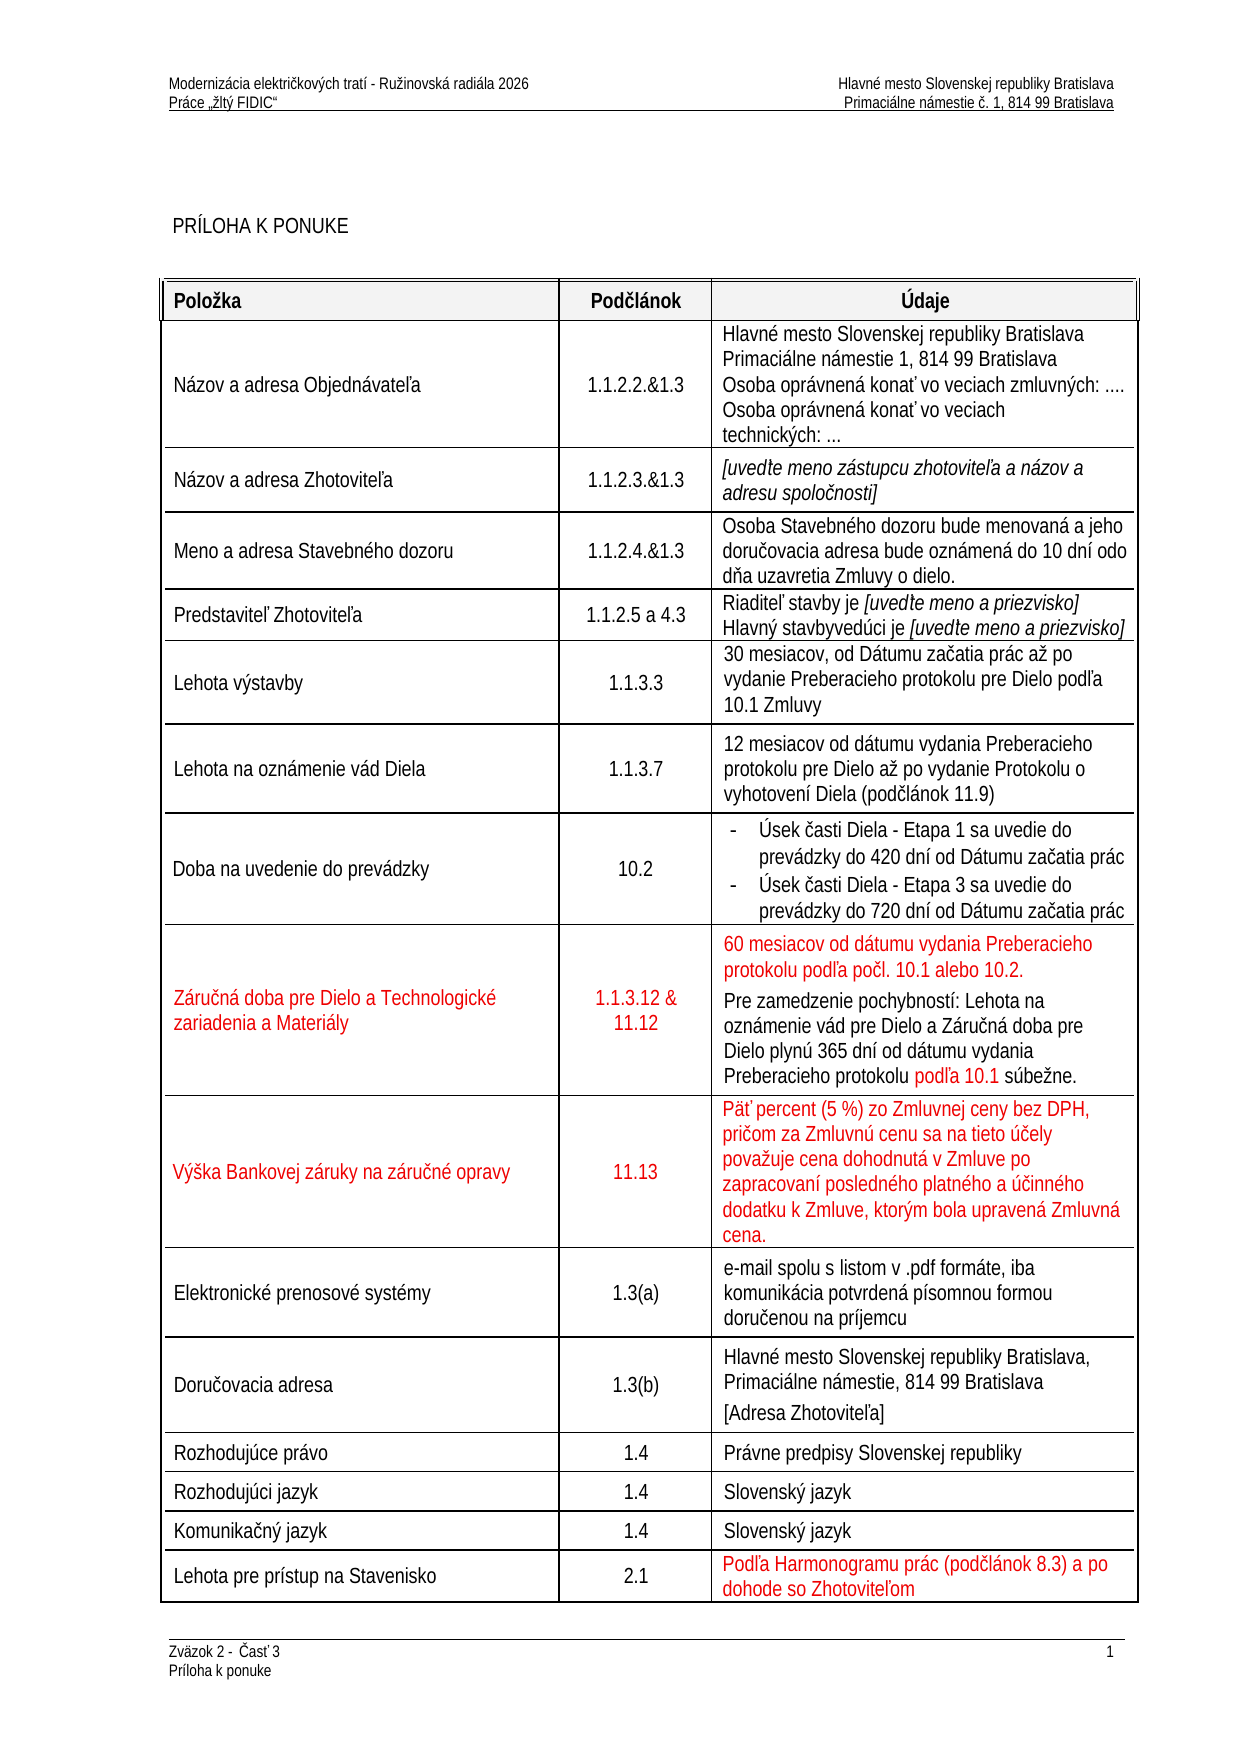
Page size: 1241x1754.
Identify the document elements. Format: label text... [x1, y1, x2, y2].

table_cell 1.3(b) [560, 1338, 711, 1432]
table_cell 60 mesiacov od dátumu vydania Preberacieho protokolu podľa počl. 10.1 alebo 10.2. Pre zamedzenie pochybností: Lehota na oznámenie vád pre Dielo a Záručná doba pre Dielo plynú 365 dní od dátumu vydania Preberacieho protokolu podľa 10.1 súbežne. [712, 924, 1137, 1094]
table_cell Lehota na oznámenie vád Diela [162, 723, 558, 812]
table_cell 1.1.2.3.&1.3 [560, 448, 711, 511]
table_cell Úsek časti Diela - Etapa 1 sa uvedie do prevádzky do 420 dní od Dátumu začatia prác Úsek časti Diela - Etapa 3 sa uvedie do prevádzky do 720 dní od Dátumu začatia prác [712, 812, 1137, 923]
table_cell [uveďte meno zástupcu zhotoviteľa a názov a adresu spoločnosti] [712, 447, 1137, 511]
table_cell Riaditeľ stavby je [uveďte meno a priezvisko] Hlavný stavbyvedúci je [uveďte meno a priezvisko] [712, 588, 1137, 640]
table_cell 1.1.2.2.&1.3 [560, 321, 711, 447]
table_cell Hlavné mesto Slovenskej republiky Bratislava, Primaciálne námestie, 814 99 Bratislava [Adresa Zhotoviteľa] [712, 1336, 1137, 1432]
table_cell Výška Bankovej záruky na záručné opravy [162, 1095, 558, 1247]
table_cell 2.1 [560, 1551, 711, 1601]
table_cell Doručovacia adresa [162, 1336, 558, 1432]
table_cell 1.1.2.5 a 4.3 [560, 590, 711, 640]
table_cell Údaje [712, 278, 1138, 320]
table_cell Rozhodujúce právo [162, 1432, 558, 1471]
table_cell Komunikačný jazyk [162, 1510, 558, 1549]
table_cell Osoba Stavebného dozoru bude menovaná a jeho doručovacia adresa bude oznámená do 10 dní odo dňa uzavretia Zmluvy o dielo. [712, 511, 1137, 588]
table_cell Doba na uvedenie do prevádzky [162, 812, 558, 923]
table_cell 1.1.3.12 & 11.12 [560, 925, 711, 1094]
table_header PRÍLOHA K PONUKE [161, 175, 1138, 277]
table_cell Podľa Harmonogramu prác (podčlánok 8.3) a po dohode so Zhotoviteľom [712, 1549, 1137, 1601]
table_cell 1.4 [560, 1512, 711, 1549]
table_cell e-mail spolu s listom v .pdf formáte, iba komunikácia potvrdená písomnou formou doručenou na príjemcu [712, 1247, 1137, 1336]
table_cell Slovenský jazyk [712, 1471, 1137, 1510]
table_cell 1.1.3.7 [560, 725, 711, 812]
table_cell Päť percent (5 %) zo Zmluvnej ceny bez DPH, pričom za Zmluvnú cenu sa na tieto účely považuje cena dohodnutá v Zmluve po zapracovaní posledného platného a účinného dodatku k Zmluve, ktorým bola upravená Zmluvná cena. [712, 1095, 1137, 1247]
table_cell Hlavné mesto Slovenskej republiky Bratislava Primaciálne námestie 1, 814 99 Bratislava Osoba oprávnená konať vo veciach zmluvných: .... Osoba oprávnená konať vo veciach technických: ... [712, 321, 1137, 447]
table_cell 10.2 [560, 814, 711, 923]
table_cell Slovenský jazyk [712, 1510, 1137, 1549]
table_cell Predstaviteľ Zhotoviteľa [162, 588, 558, 640]
table_cell 11.13 [560, 1096, 711, 1247]
table_cell 1.1.3.3 [560, 641, 711, 723]
table_cell Rozhodujúci jazyk [162, 1471, 558, 1510]
table_cell Položka [161, 278, 558, 320]
table_cell Názov a adresa Objednávateľa [162, 321, 558, 447]
table_cell Elektronické prenosové systémy [162, 1247, 558, 1336]
table_cell 1.3(a) [560, 1248, 711, 1336]
table_cell 1.4 [560, 1433, 711, 1471]
table_cell 1.4 [560, 1472, 711, 1510]
table_cell 12 mesiacov od dátumu vydania Preberacieho protokolu pre Dielo až po vydanie Protokolu o vyhotovení Diela (podčlánok 11.9) [712, 723, 1137, 812]
table_cell Lehota pre prístup na Stavenisko [162, 1549, 558, 1601]
table_cell Podčlánok [560, 282, 711, 320]
table_cell 1.1.2.4.&1.3 [560, 513, 711, 588]
table_cell Právne predpisy Slovenskej republiky [712, 1432, 1137, 1471]
table_cell Záručná doba pre Dielo a Technologické zariadenia a Materiály [162, 924, 558, 1094]
table_cell 30 mesiacov, od Dátumu začatia prác až po vydanie Preberacieho protokolu pre Dielo podľa 10.1 Zmluvy [712, 640, 1137, 723]
table_cell Meno a adresa Stavebného dozoru [162, 511, 558, 588]
table_cell Lehota výstavby [162, 640, 558, 723]
table_cell Názov a adresa Zhotoviteľa [162, 447, 558, 511]
